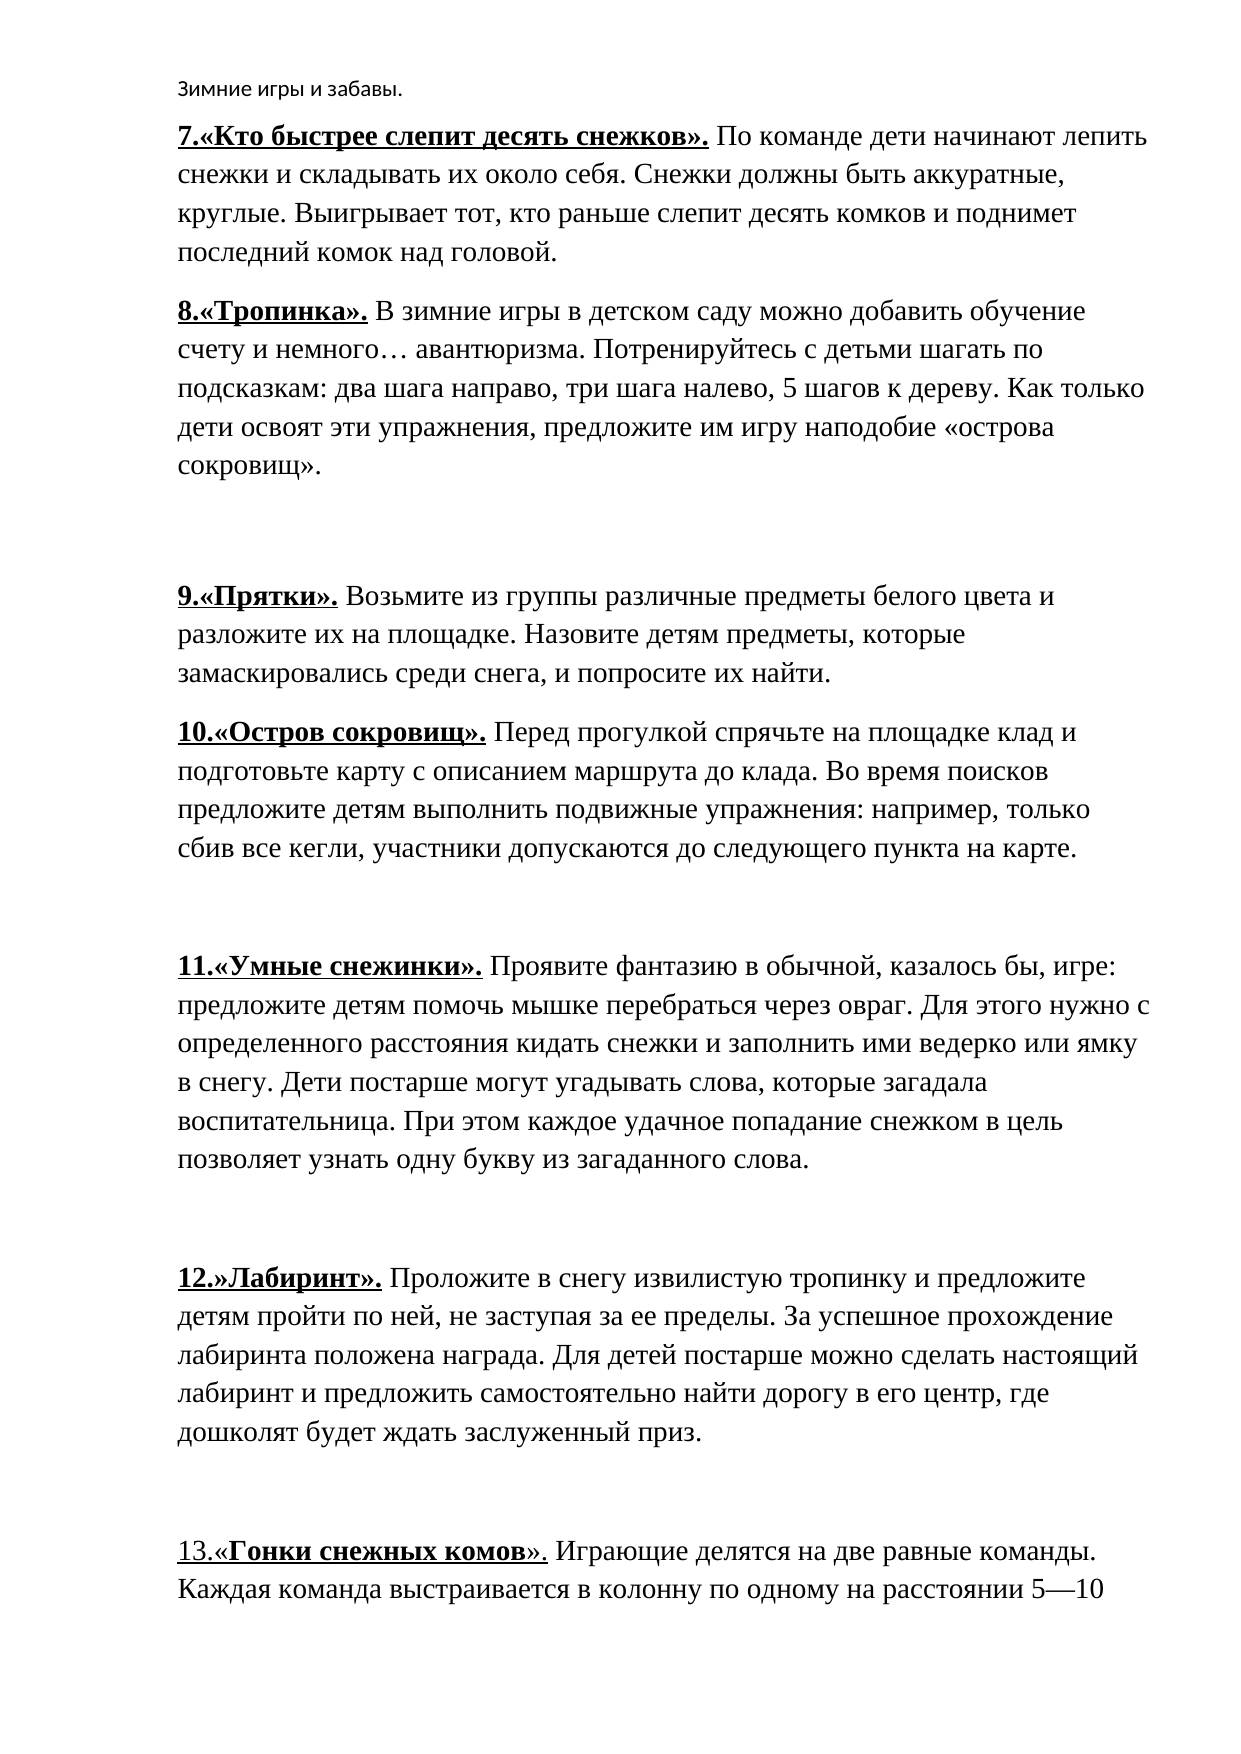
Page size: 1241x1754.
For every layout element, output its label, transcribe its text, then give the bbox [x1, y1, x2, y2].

text 8.«Тропинка». В зимние игры в детском саду можно добавить обучение счету и немного… авантюризма. Потренируйтесь с детьми шагать по подсказкам: два шага направо, три шага налево, 5 шагов к дереву. Как только дети освоят эти упражнения, предложите им игру наподобие «острова сокровищ». [177, 293, 1152, 481]
text 10.«Остров сокровищ». Перед прогулкой спрячьте на площадке клад и подготовьте карту с описанием маршрута до клада. Во время поисков предложите детям выполнить подвижные упражнения: например, только сбив все кегли, участники допускаются до следующего пункта на карте. [177, 714, 1152, 863]
text 9.«Прятки». Возьмите из группы различные предметы белого цвета и разложите их на площадке. Назовите детям предметы, которые замаскировались среди снега, и попросите их найти. [177, 578, 1152, 688]
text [177, 1533, 1152, 1605]
text 7.«Кто быстрее слепит десять снежков». По команде дети начинают лепить снежки и складывать их около себя. Снежки должны быть аккуратные, круглые. Выигрывает тот, кто раньше слепит десять комков и поднимет последний комок над головой. [177, 118, 1152, 267]
text 11.«Умные снежинки». Проявите фантазию в обычной, казалось бы, игре: предложите детям помочь мышке перебраться через овраг. Для этого нужно с определенного расстояния кидать снежки и заполнить ими ведерко или ямку в снегу. Дети постарше могут угадывать слова, которые загадала воспитательница. При этом каждое удачное попадание снежком в цель позволяет узнать одну букву из загаданного слова. [177, 948, 1152, 1175]
text 12.»Лабиринт». Проложите в снегу извилистую тропинку и предложите детям пройти по ней, не заступая за ее пределы. За успешное прохождение лабиринта положена награда. Для детей постарше можно сделать настоящий лабиринт и предложить самостоятельно найти дорогу в его центр, где дошколят будет ждать заслуженный приз. [177, 1260, 1152, 1448]
